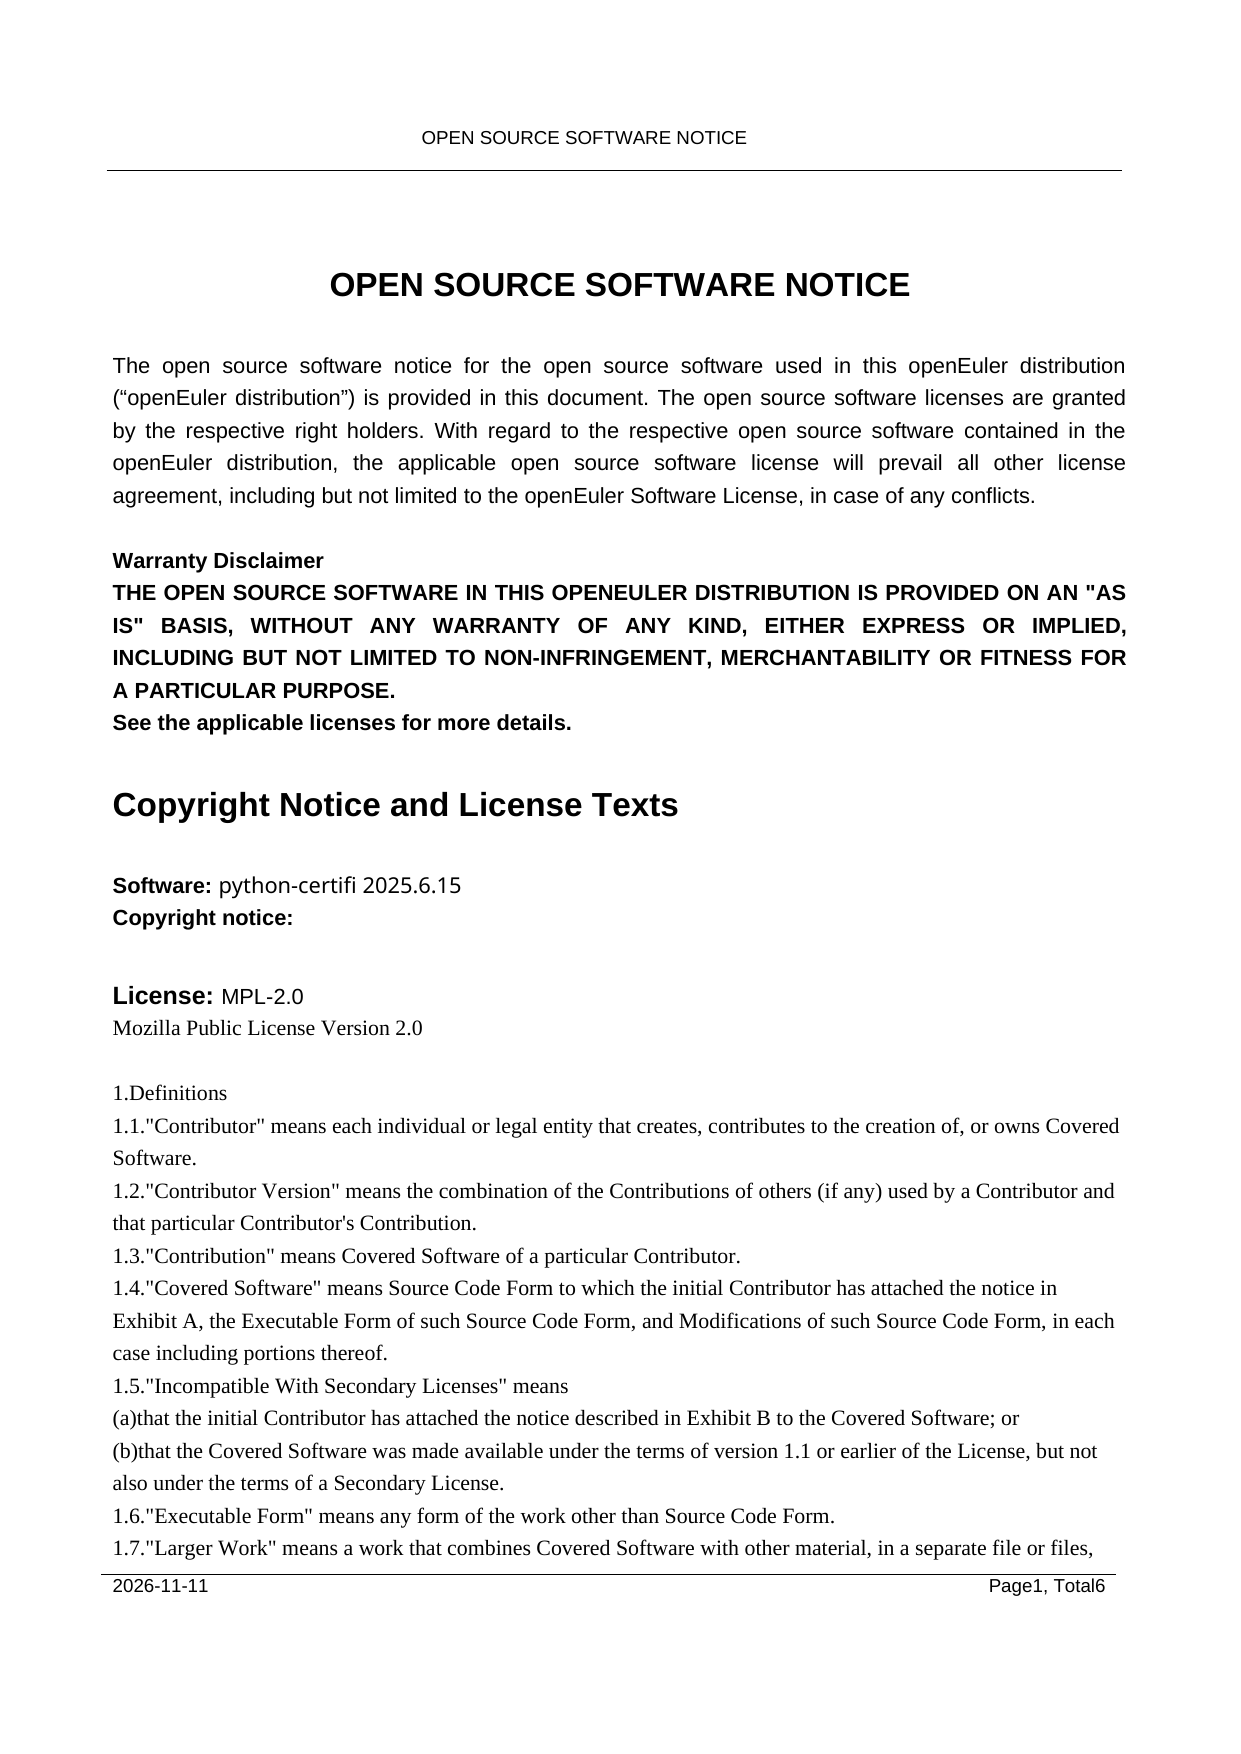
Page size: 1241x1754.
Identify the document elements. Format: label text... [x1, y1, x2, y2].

text The open source software notice for the open source software used in this openEuler distribution (“openEuler distribution”) is provided in this document. The open source software licenses are granted by the respective right holders. With regard to the respective open source software contained in the openEuler distribution, the applicable open source software license will prevail all other license agreement, including but not limited to the openEuler Software License, in case of any conflicts. [112, 349, 1128, 511]
text Warranty Disclaimer [112, 544, 1128, 576]
text Copyright Notice and License Texts [112, 771, 1128, 836]
title Software: python-certifi 2025.6.15 [112, 869, 1128, 901]
text THE OPEN SOURCE SOFTWARE IN THIS OPENEULER DISTRIBUTION IS PROVIDED ON AN "AS IS" BASIS, WITHOUT ANY WARRANTY OF ANY KIND, EITHER EXPRESS OR IMPLIED, INCLUDING BUT NOT LIMITED TO NON-INFRINGEMENT, MERCHANTABILITY OR FITNESS FOR A PARTICULAR PURPOSE. See the applicable licenses for more details. [112, 576, 1128, 739]
text License: MPL-2.0 [112, 979, 1128, 1012]
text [112, 1012, 1128, 1564]
text OPEN SOURCE SOFTWARE NOTICE [112, 251, 1128, 316]
text Copyright notice: [112, 901, 1128, 934]
